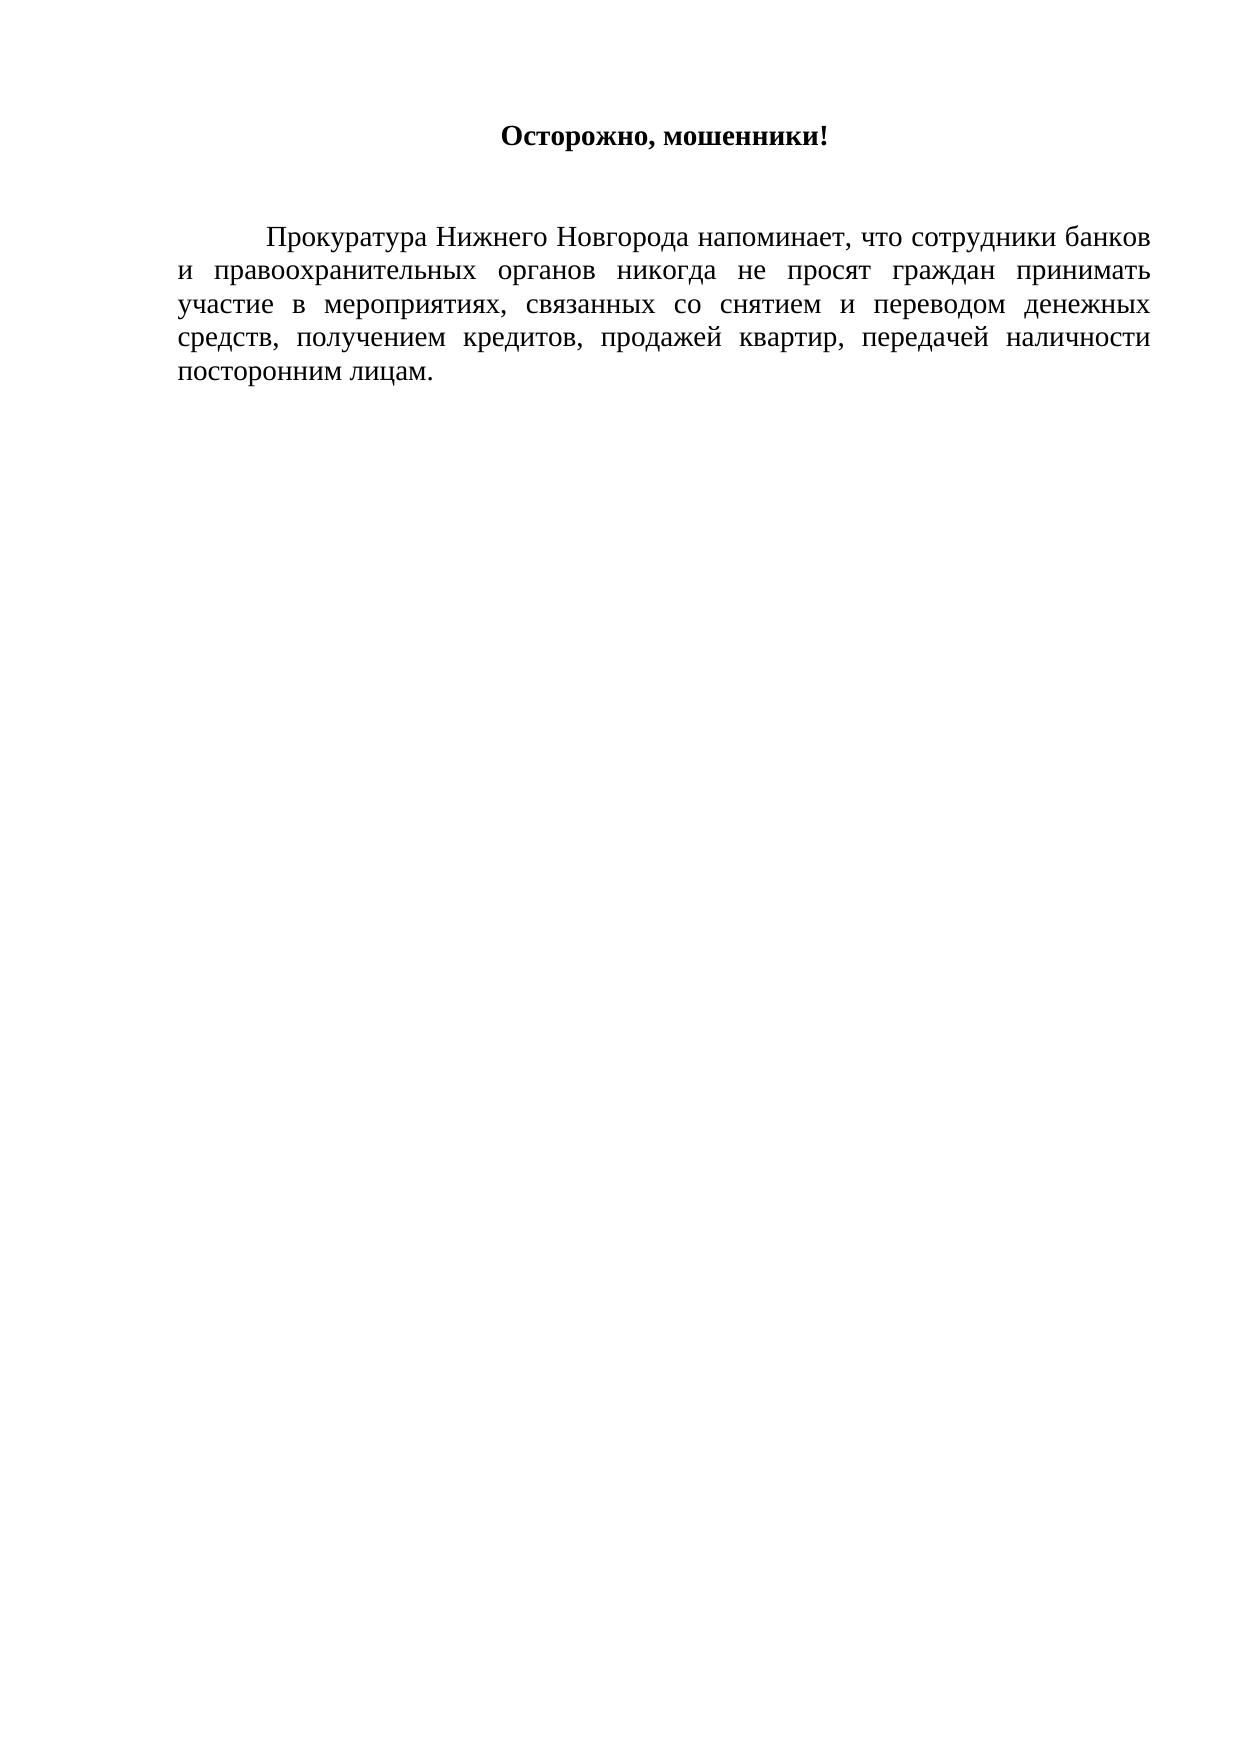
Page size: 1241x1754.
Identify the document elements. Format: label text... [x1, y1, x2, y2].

text Осторожно, мошенники! [177, 118, 1152, 152]
text Прокуратура Нижнего Новгорода напоминает, что сотрудники банков и правоохранительных органов никогда не просят граждан принимать участие в мероприятиях, связанных со снятием и переводом денежных средств, получением кредитов, продажей квартир, передачей наличности посторонним лицам. [177, 219, 1152, 386]
